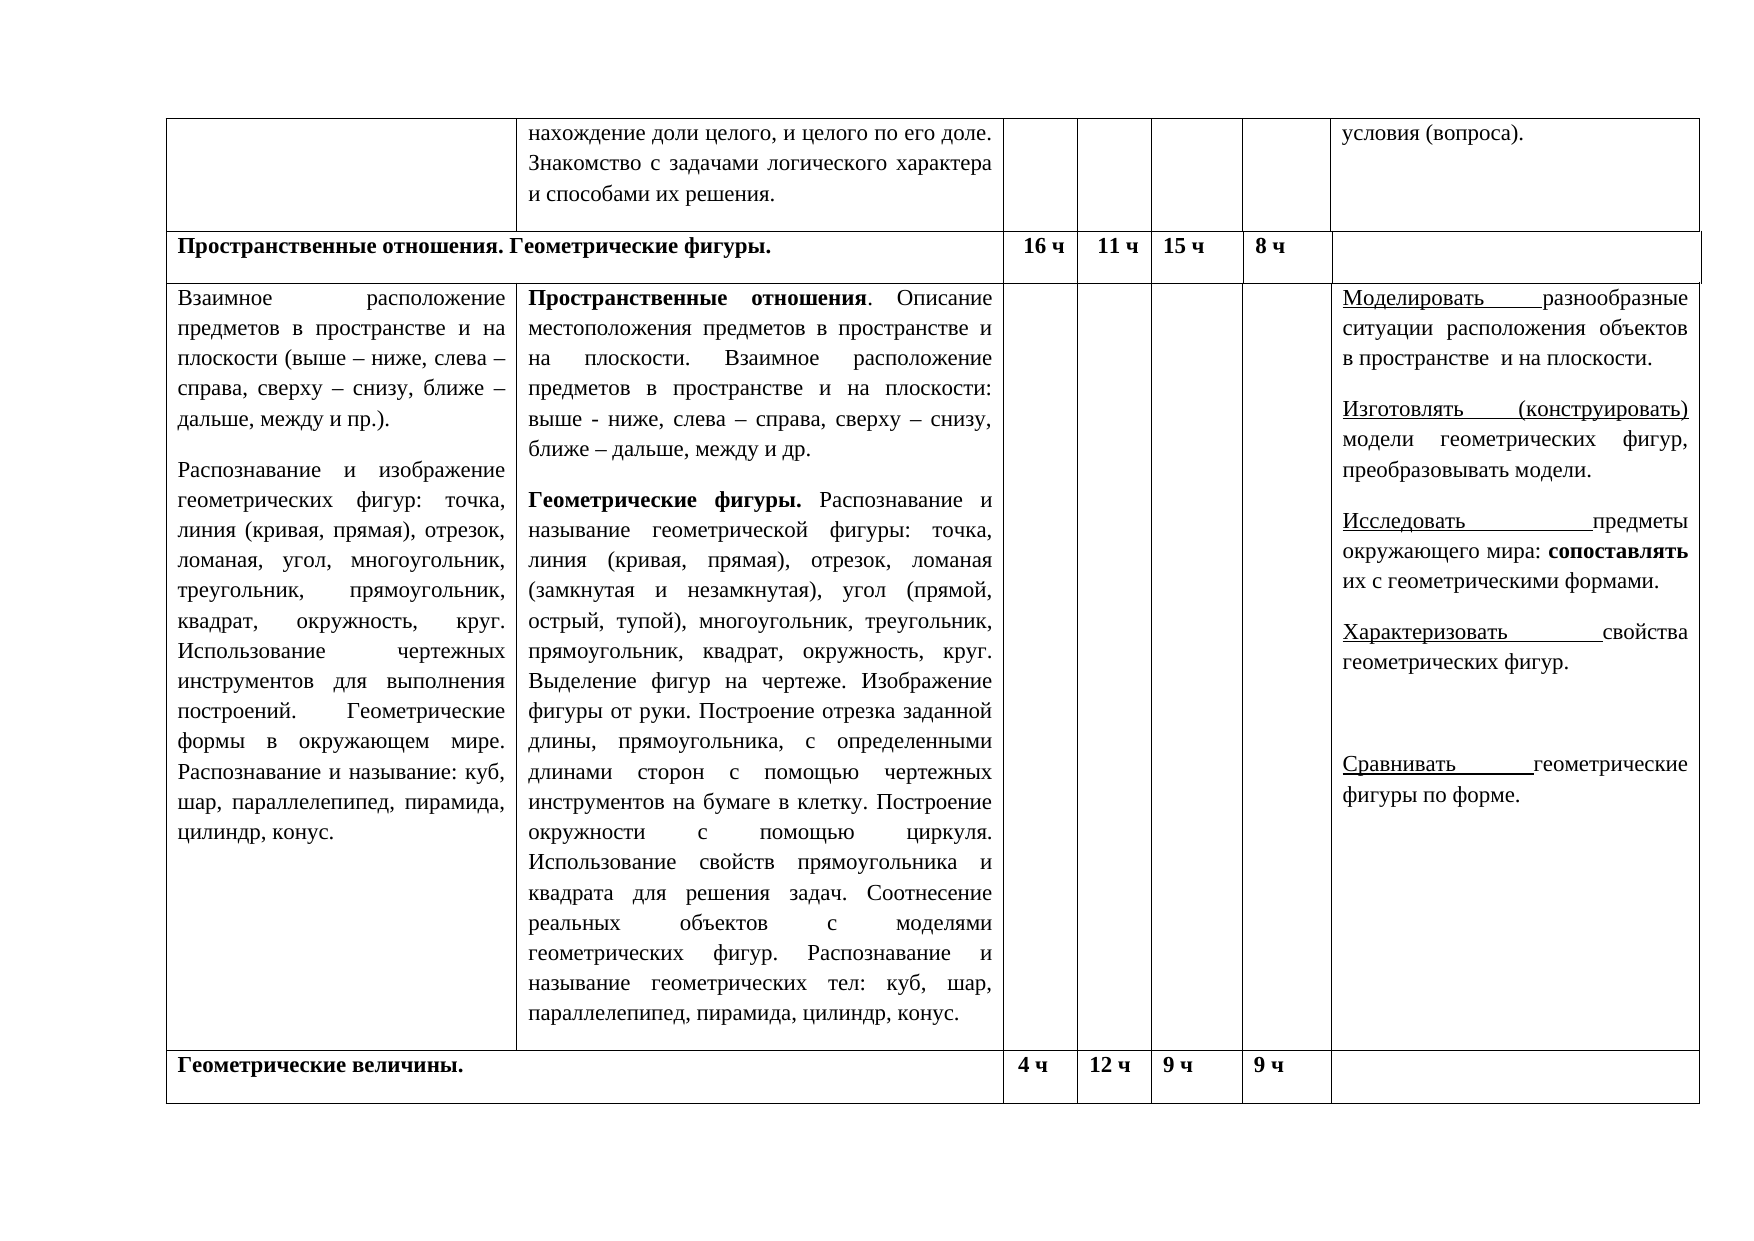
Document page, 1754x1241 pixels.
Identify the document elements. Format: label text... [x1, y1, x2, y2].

table_cell [1004, 284, 1077, 1050]
table_cell Пространственные отношения. Описание местоположения предметов в пространстве и на плоскости. Взаимное расположение предметов в пространстве и на плоскости: выше - ниже, слева – справа, сверху – снизу, ближе – дальше, между и др. Геометрические фигуры. Распознавание и называние геометрической фигуры: точка, линия (кривая, прямая), отрезок, ломаная (замкнутая и незамкнутая), угол (прямой, острый, тупой), многоугольник, треугольник, прямоугольник, квадрат, окружность, круг. Выделение фигур на чертеже. Изображение фигуры от руки. Построение отрезка заданной длины, прямоугольника, с определенными длинами сторон с помощью чертежных инструментов на бумаге в клетку. Построение окружности с помощью циркуля. Использование свойств прямоугольника и квадрата для решения задач. Соотнесение реальных объектов с моделями геометрических фигур. Распознавание и называние геометрических тел: куб, шар, параллелепипед, пирамида, цилиндр, конус. [517, 284, 1003, 1050]
table_cell [1078, 119, 1151, 231]
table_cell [517, 119, 1003, 231]
table_cell [1004, 119, 1077, 231]
table_cell Геометрические величины. [167, 1051, 1003, 1102]
table_cell 12 ч [1078, 1051, 1151, 1102]
table_cell 15 ч [1152, 232, 1243, 283]
table_cell 4 ч [1004, 1051, 1077, 1102]
table_cell [1332, 1051, 1699, 1102]
table_cell [1333, 231, 1701, 283]
table_cell [1243, 284, 1331, 1050]
table_cell [1078, 284, 1151, 1050]
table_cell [1331, 119, 1699, 231]
table_cell Моделировать разнообразные ситуации расположения объектов в пространстве и на плоскости. Изготовлять (конструировать) модели геометрических фигур, преобразовывать модели. Исследовать предметы окружающего мира: сопоставлять их с геометрическими формами. Характеризовать свойства геометрических фигур. Сравнивать геометрические фигуры по форме. [1332, 284, 1699, 1050]
table_cell [1243, 119, 1330, 231]
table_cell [167, 119, 516, 231]
table_cell 9 ч [1243, 1051, 1331, 1102]
table_cell [1152, 119, 1242, 231]
table_cell 9 ч [1152, 1051, 1242, 1102]
table_cell Пространственные отношения. Геометрические фигуры. [167, 232, 1003, 283]
table_cell 16 ч [1004, 232, 1077, 283]
table_cell Взаимное расположение предметов в пространстве и на плоскости (выше – ниже, слева – справа, сверху – снизу, ближе – дальше, между и пр.). Распознавание и изображение геометрических фигур: точка, линия (кривая, прямая), отрезок, ломаная, угол, многоугольник, треугольник, прямоугольник, квадрат, окружность, круг. Использование чертежных инструментов для выполнения построений. Геометрические формы в окружающем мире. Распознавание и называние: куб, шар, параллелепипед, пирамида, цилиндр, конус. [167, 284, 516, 1050]
table_cell 11 ч [1078, 232, 1151, 283]
table_cell [1152, 284, 1242, 1050]
table_cell 8 ч [1244, 232, 1332, 283]
